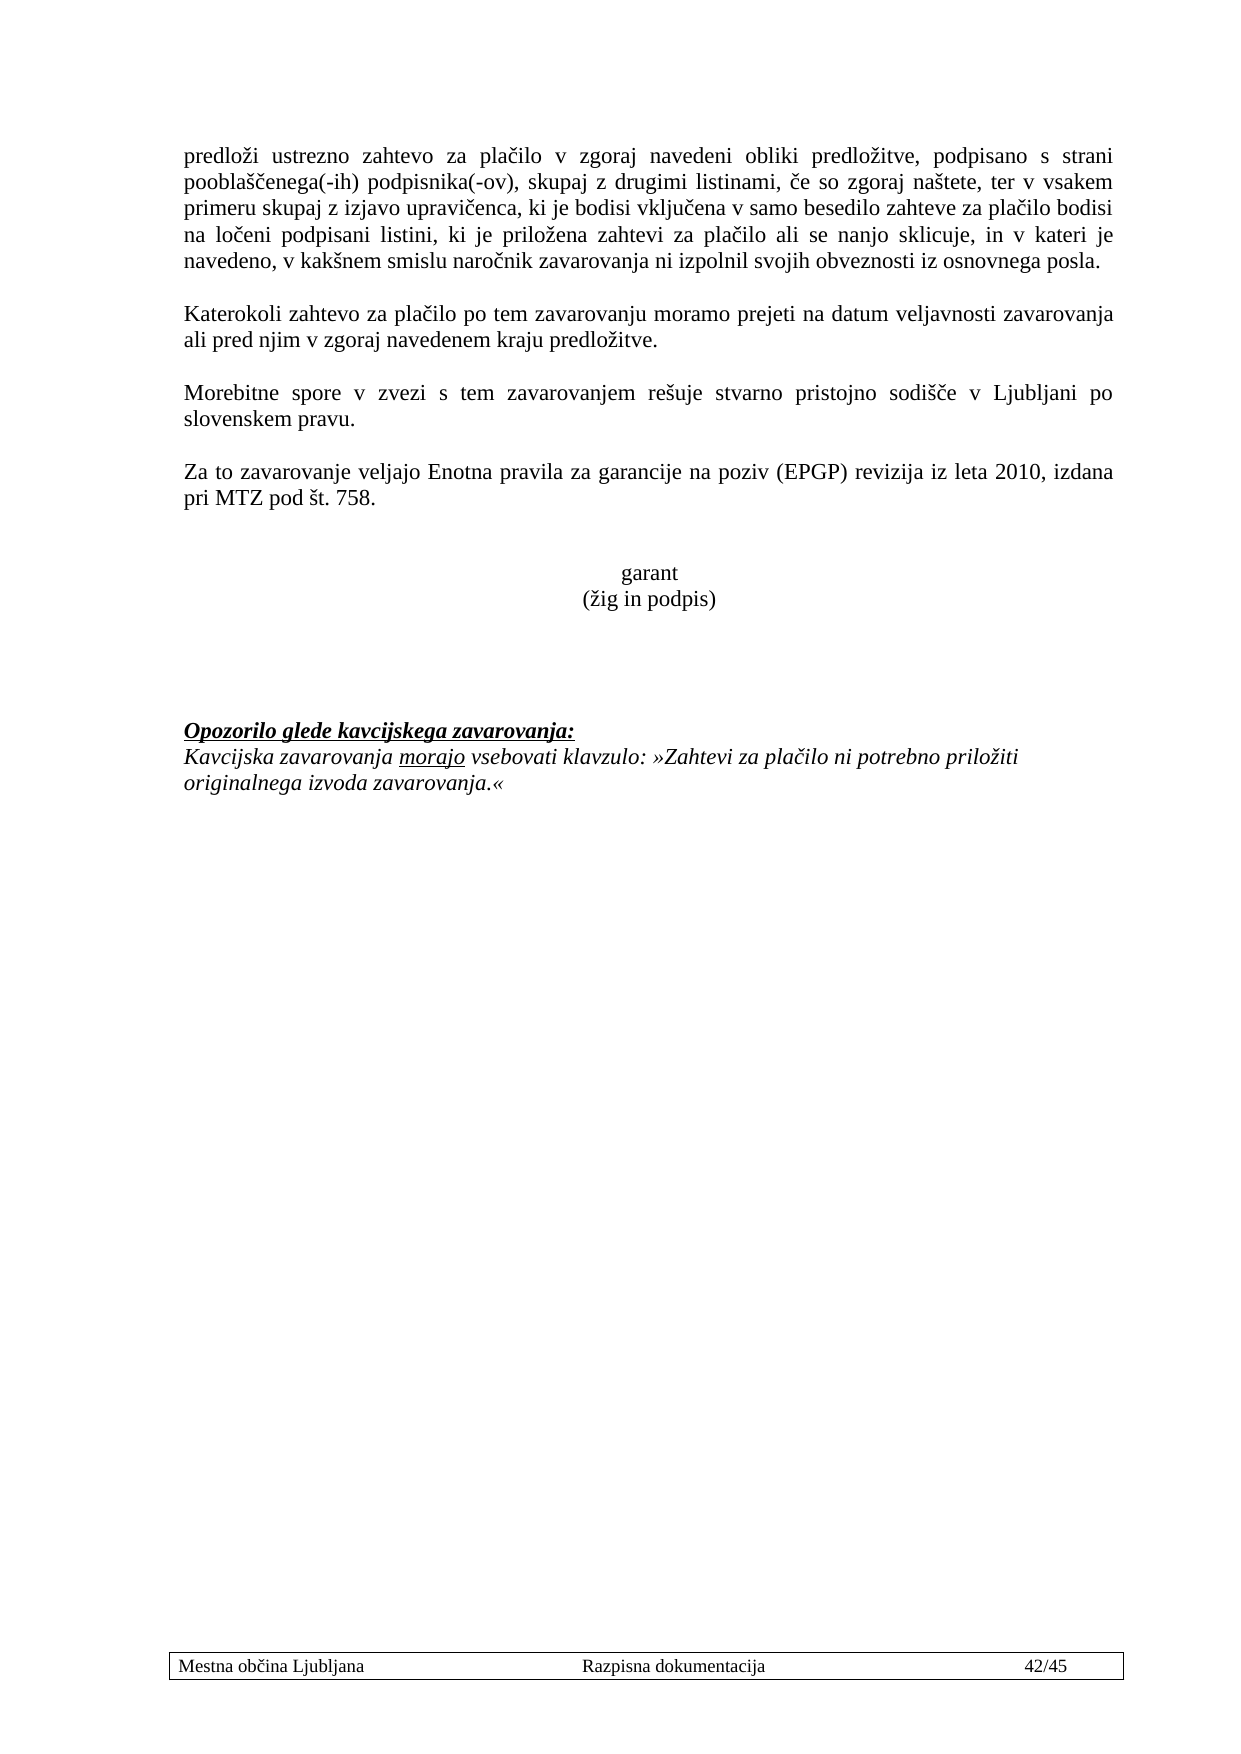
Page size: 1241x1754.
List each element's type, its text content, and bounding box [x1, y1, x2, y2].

text Opozorilo glede kavcijskega zavarovanja: [184, 717, 1115, 743]
text garant [184, 559, 1115, 585]
text Kavcijska zavarovanja morajo vsebovati klavzulo: »Zahtevi za plačilo ni potrebno priložiti originalnega izvoda zavarovanja.« [184, 743, 1115, 796]
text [184, 142, 1115, 273]
text Katerokoli zahtevo za plačilo po tem zavarovanju moramo prejeti na datum veljavnosti zavarovanja ali pred njim v zgoraj navedenem kraju predložitve. [184, 300, 1115, 353]
text (žig in podpis) [184, 585, 1115, 611]
text Morebitne spore v zvezi s tem zavarovanjem rešuje stvarno pristojno sodišče v Ljubljani po slovenskem pravu. [184, 379, 1115, 432]
text Za to zavarovanje veljajo Enotna pravila za garancije na poziv (EPGP) revizija iz leta 2010, izdana pri MTZ pod št. 758. [184, 458, 1115, 511]
